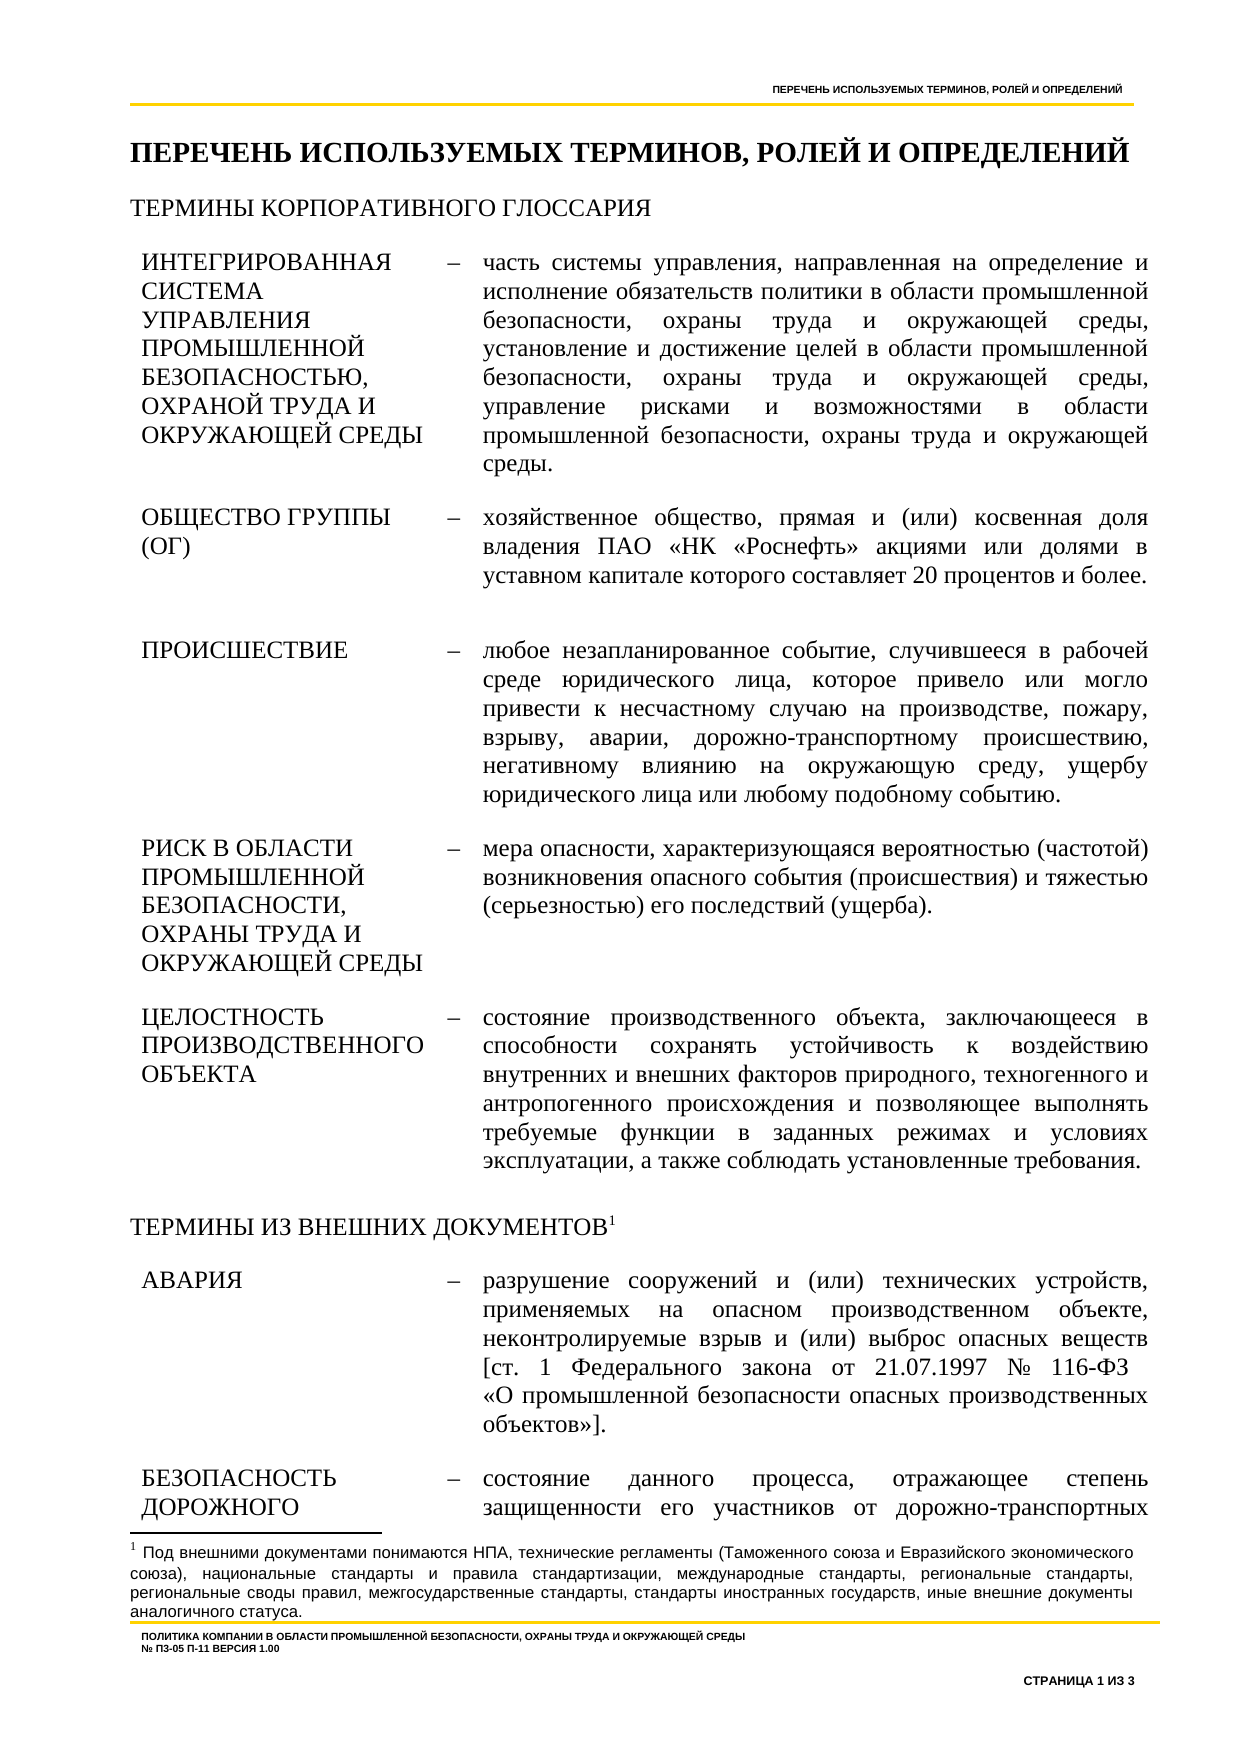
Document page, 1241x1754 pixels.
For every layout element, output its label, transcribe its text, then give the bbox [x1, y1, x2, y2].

table_header ИНТЕГРИРОВАННАЯ СИСТЕМА УПРАВЛЕНИЯ ПРОМЫШЛЕННОЙ БЕЗОПАСНОСТЬЮ, ОХРАНОЙ ТРУДА И ОКРУЖАЮЩЕЙ СРЕДЫ [130, 235, 436, 490]
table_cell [471, 1451, 1160, 1521]
table_cell ЦЕЛОСТНОСТЬ ПРОИЗВОДСТВЕННОГО ОБЪЕКТА [130, 989, 436, 1187]
table_cell – [436, 989, 471, 1187]
table_header разрушение сооружений и (или) технических устройств, применяемых на опасном производственном объекте, неконтролируемые взрыв и (или) выброс опасных веществ [ст. 1 Федерального закона от 21.07.1997 № 116-ФЗ «О промышленной безопасности опасных производственных объектов»]. [471, 1253, 1160, 1451]
text ПЕРЕЧЕНЬ ИСПОЛЬЗУЕМЫХ ТЕРМИНОВ, РОЛЕЙ И ОПРЕДЕЛЕНИЙ [130, 135, 1134, 168]
table_cell – [436, 1451, 471, 1521]
table_cell ПРОИСШЕСТВИЕ [130, 623, 436, 821]
text ТЕРМИНЫ КОРПОРАТИВНОГО ГЛОССАРИЯ [130, 193, 1134, 222]
table_cell хозяйственное общество, прямая и (или) косвенная доля владения ПАО «НК «Роснефть» акциями или долями в уставном капитале которого составляет 20 процентов и более. [471, 490, 1160, 623]
table_cell состояние производственного объекта, заключающееся в способности сохранять устойчивость к воздействию внутренних и внешних факторов природного, техногенного и антропогенного происхождения и позволяющее выполнять требуемые функции в заданных режимах и условиях эксплуатации, а также соблюдать установленные требования. [471, 989, 1160, 1187]
table_cell – [436, 821, 471, 989]
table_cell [130, 1451, 436, 1521]
table_cell мера опасности, характеризующаяся вероятностью (частотой) возникновения опасного события (происшествия) и тяжестью (серьезностью) его последствий (ущерба). [471, 821, 1160, 989]
table_header АВАРИЯ [130, 1253, 436, 1451]
table_header – [436, 235, 471, 490]
table_header – [436, 1253, 471, 1451]
table_cell ОБЩЕСТВО ГРУППЫ (ОГ) [130, 490, 436, 623]
table_cell РИСК В ОБЛАСТИ ПРОМЫШЛЕННОЙ БЕЗОПАСНОСТИ, ОХРАНЫ ТРУДА И ОКРУЖАЮЩЕЙ СРЕДЫ [130, 821, 436, 989]
text ТЕРМИНЫ ИЗ ВНЕШНИХ ДОКУМЕНТОВ [130, 1212, 1134, 1241]
table_header часть системы управления, направленная на определение и исполнение обязательств политики в области промышленной безопасности, охраны труда и окружающей среды, установление и достижение целей в области промышленной безопасности, охраны труда и окружающей среды, управление рисками и возможностями в области промышленной безопасности, охраны труда и окружающей среды. [471, 235, 1160, 490]
table_cell – [436, 623, 471, 821]
table_cell любое незапланированное событие, случившееся в рабочей среде юридического лица, которое привело или могло привести к несчастному случаю на производстве, пожару, взрыву, аварии, дорожно-транспортному происшествию, негативному влиянию на окружающую среду, ущербу юридического лица или любому подобному событию. [471, 623, 1160, 821]
table_cell – [436, 490, 471, 623]
